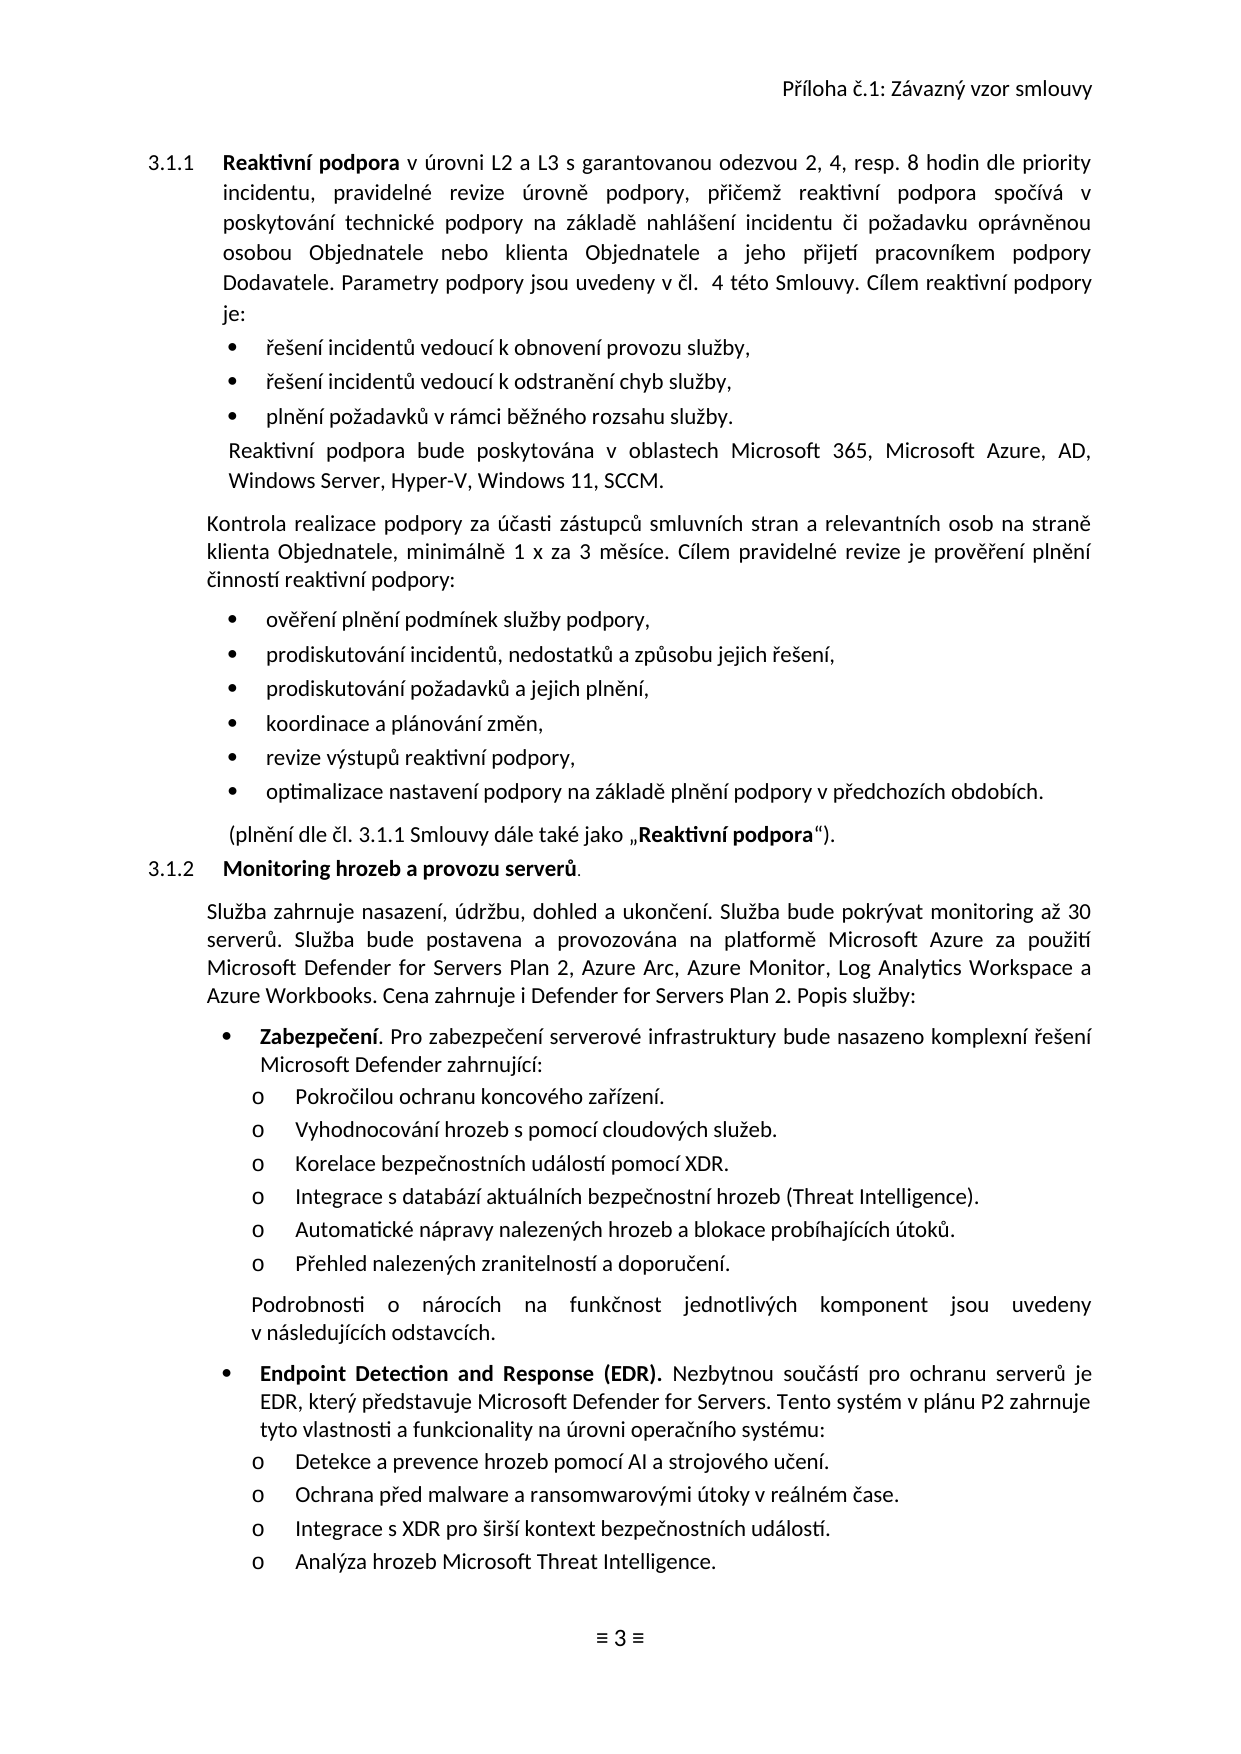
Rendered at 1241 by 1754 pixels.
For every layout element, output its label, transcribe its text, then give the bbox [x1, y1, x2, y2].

text prodiskutování incidentů, nedostatků a způsobu jejich řešení, [228, 640, 1093, 668]
text revize výstupů reaktivní podpory, [228, 743, 1093, 771]
subtitle Detekce a prevence hrozeb pomocí AI a strojového učení. [251, 1447, 1093, 1476]
subtitle Integrace s XDR pro širší kontext bezpečnostních událostí. [251, 1514, 1093, 1543]
subtitle Pokročilou ochranu koncového zařízení. [251, 1082, 1093, 1111]
subtitle Ochrana před malware a ransomwarovými útoky v reálném čase. [251, 1481, 1093, 1510]
subtitle Korelace bezpečnostních událostí pomocí XDR. [251, 1149, 1093, 1178]
subtitle Vyhodnocování hrozeb s pomocí cloudových služeb. [251, 1115, 1093, 1144]
subtitle Monitoring hrozeb a provozu serverů. [148, 854, 1093, 883]
text řešení incidentů vedoucí k obnovení provozu služby, [228, 333, 1093, 361]
subtitle Podrobnosti o nárocích na funkčnost jednotlivých komponent jsou uvedeny v následujících odstavcích. [251, 1290, 1093, 1346]
subtitle Kontrola realizace podpory za účasti zástupců smluvních stran a relevantních osob na straně klienta Objednatele, minimálně 1 x za 3 měsíce. Cílem pravidelné revize je prověření plnění činností reaktivní podpory: [207, 509, 1093, 593]
subtitle Endpoint Detection and Response (EDR). Nezbytnou součástí pro ochranu serverů je EDR, který představuje Microsoft Defender for Servers. Tento systém v plánu P2 zahrnuje tyto vlastnosti a funkcionality na úrovni operačního systému: [223, 1359, 1093, 1443]
subtitle Služba zahrnuje nasazení, údržbu, dohled a ukončení. Služba bude pokrývat monitoring až 30 serverů. Služba bude postavena a provozována na platformě Microsoft Azure za použití Microsoft Defender for Servers Plan 2, Azure Arc, Azure Monitor, Log Analytics Workspace a Azure Workbooks. Cena zahrnuje i Defender for Servers Plan 2. Popis služby: [207, 897, 1093, 1009]
subtitle Automatické nápravy nalezených hrozeb a blokace probíhajících útoků. [251, 1215, 1093, 1244]
subtitle Přehled nalezených zranitelností a doporučení. [251, 1249, 1093, 1278]
text ověření plnění podmínek služby podpory, [228, 606, 1093, 634]
text plnění požadavků v rámci běžného rozsahu služby. [228, 402, 1093, 430]
text prodiskutování požadavků a jejich plnění, [228, 674, 1093, 702]
list Reaktivní podpora bude poskytována v oblastech Microsoft 365, Microsoft Azure, AD, Windows Server, Hyper-V, Windows 11, SCCM. [228, 436, 1093, 494]
subtitle Integrace s databází aktuálních bezpečnostní hrozeb (Threat Intelligence). [251, 1182, 1093, 1211]
subtitle Analýza hrozeb Microsoft Threat Intelligence. [251, 1547, 1093, 1576]
text optimalizace nastavení podpory na základě plnění podpory v předchozích obdobích. [228, 777, 1093, 806]
text koordinace a plánování změn, [228, 709, 1093, 737]
subtitle Reaktivní podpora v úrovni L2 a L3 s garantovanou odezvou 2, 4, resp. 8 hodin dle priority incidentu, pravidelné revize úrovně podpory, přičemž reaktivní podpora spočívá v poskytování technické podpory na základě nahlášení incidentu či požadavku oprávněnou osobou Objednatele nebo klienta Objednatele a jeho přijetí pracovníkem podpory Dodavatele. Parametry podpory jsou uvedeny v čl. 4 této Smlouvy. Cílem reaktivní podpory je: [148, 148, 1093, 327]
subtitle Zabezpečení. Pro zabezpečení serverové infrastruktury bude nasazeno komplexní řešení Microsoft Defender zahrnující: [223, 1022, 1093, 1078]
list (plnění dle čl. 3.1.1 Smlouvy dále také jako „Reaktivní podpora“). [228, 820, 1093, 848]
text řešení incidentů vedoucí k odstranění chyb služby, [228, 367, 1093, 395]
